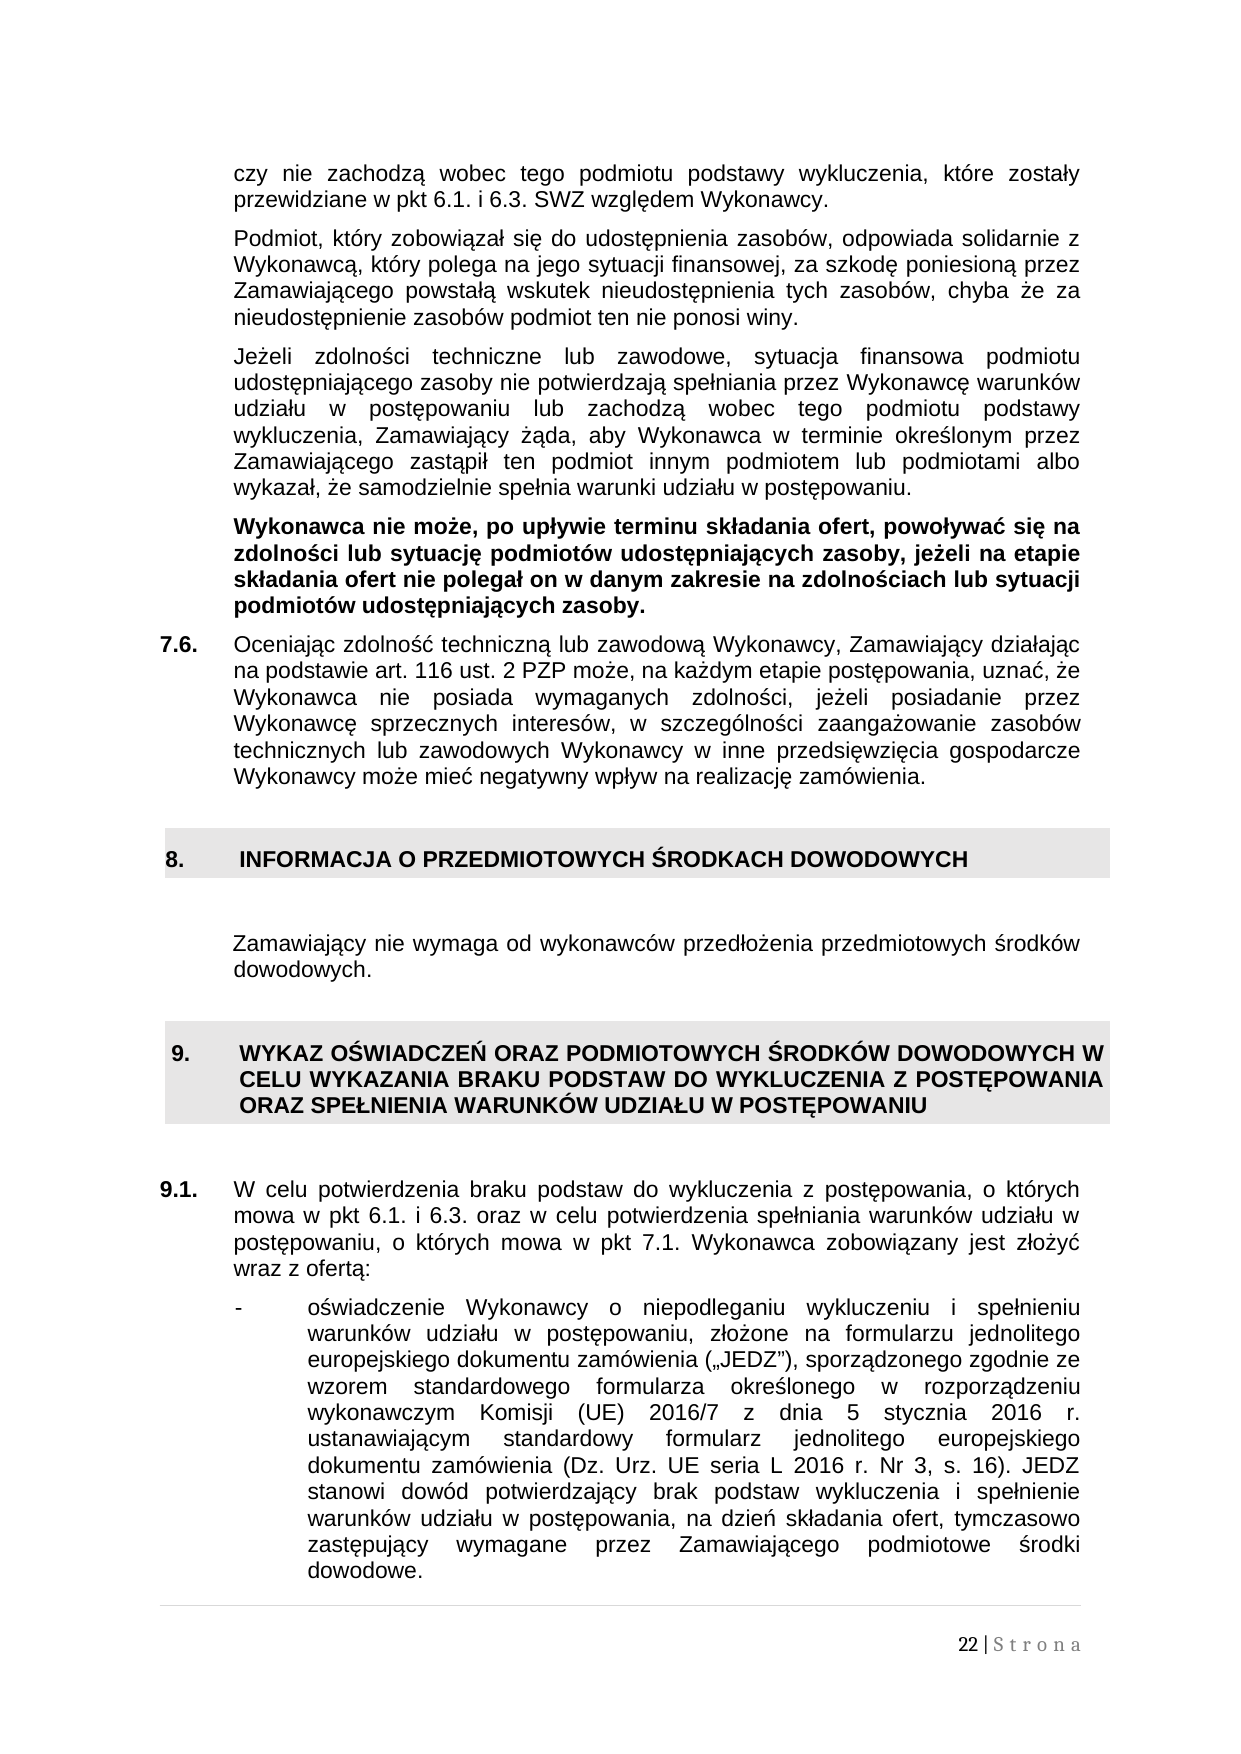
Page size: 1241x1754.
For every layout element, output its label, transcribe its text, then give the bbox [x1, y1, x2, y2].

table_header 9. WYKAZ OŚWIADCZEŃ ORAZ PODMIOTOWYCH ŚRODKÓW DOWODOWYCH W CELU WYKAZANIA BRAKU PODSTAW DO WYKLUCZENIA Z POSTĘPOWANIA ORAZ SPEŁNIENIA WARUNKÓW UDZIAŁU W POSTĘPOWANIU [165, 1021, 1110, 1124]
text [233, 159, 1081, 212]
text Wykonawca nie może, po upływie terminu składania ofert, powoływać się na zdolności lub sytuację podmiotów udostępniających zasoby, jeżeli na etapie składania ofert nie polegał on w danym zakresie na zdolnościach lub sytuacji podmiotów udostępniających zasoby. [233, 513, 1081, 619]
text Jeżeli zdolności techniczne lub zawodowe, sytuacja finansowa podmiotu udostępniającego zasoby nie potwierdzają spełniania przez Wykonawcę warunków udziału w postępowaniu lub zachodzą wobec tego podmiotu podstawy wykluczenia, Zamawiający żąda, aby Wykonawca w terminie określonym przez Zamawiającego zastąpił ten podmiot innym podmiotem lub podmiotami albo wykazał, że samodzielnie spełnia warunki udziału w postępowaniu. [233, 343, 1081, 501]
table_header 8. INFORMACJA O PRZEDMIOTOWYCH ŚRODKACH DOWODOWYCH [165, 828, 1110, 878]
text Zamawiający nie wymaga od wykonawców przedłożenia przedmiotowych środków dowodowych. [232, 930, 1081, 982]
text Podmiot, który zobowiązał się do udostępnienia zasobów, odpowiada solidarnie z Wykonawcą, który polega na jego sytuacji finansowej, za szkodę poniesioną przez Zamawiającego powstałą wskutek nieudostępnienia tych zasobów, chyba że za nieudostępnienie zasobów podmiot ten nie ponosi winy. [233, 225, 1081, 330]
text 9.1. W celu potwierdzenia braku podstaw do wykluczenia z postępowania, o których mowa w pkt 6.1. i 6.3. oraz w celu potwierdzenia spełniania warunków udziału w postępowaniu, o których mowa w pkt 7.1. Wykonawca zobowiązany jest złożyć wraz z ofertą: [159, 1176, 1081, 1281]
list - oświadczenie Wykonawcy o niepodleganiu wykluczeniu i spełnieniu warunków udziału w postępowaniu, złożone na formularzu jednolitego europejskiego dokumentu zamówienia („JEDZ”), sporządzonego zgodnie ze wzorem standardowego formularza określonego w rozporządzeniu wykonawczym Komisji (UE) 2016/7 z dnia 5 stycznia 2016 r. ustanawiającym standardowy formularz jednolitego europejskiego dokumentu zamówienia (Dz. Urz. UE seria L 2016 r. Nr 3, s. 16). JEDZ stanowi dowód potwierdzający brak podstaw wykluczenia i spełnienie warunków udziału w postępowania, na dzień składania ofert, tymczasowo zastępujący wymagane przez Zamawiającego podmiotowe środki dowodowe. [234, 1294, 1081, 1583]
text 7.6. Oceniając zdolność techniczną lub zawodową Wykonawcy, Zamawiający działając na podstawie art. 116 ust. 2 PZP może, na każdym etapie postępowania, uznać, że Wykonawca nie posiada wymaganych zdolności, jeżeli posiadanie przez Wykonawcę sprzecznych interesów, w szczególności zaangażowanie zasobów technicznych lub zawodowych Wykonawcy w inne przedsięwzięcia gospodarcze Wykonawcy może mieć negatywny wpływ na realizację zamówienia. [159, 631, 1081, 789]
